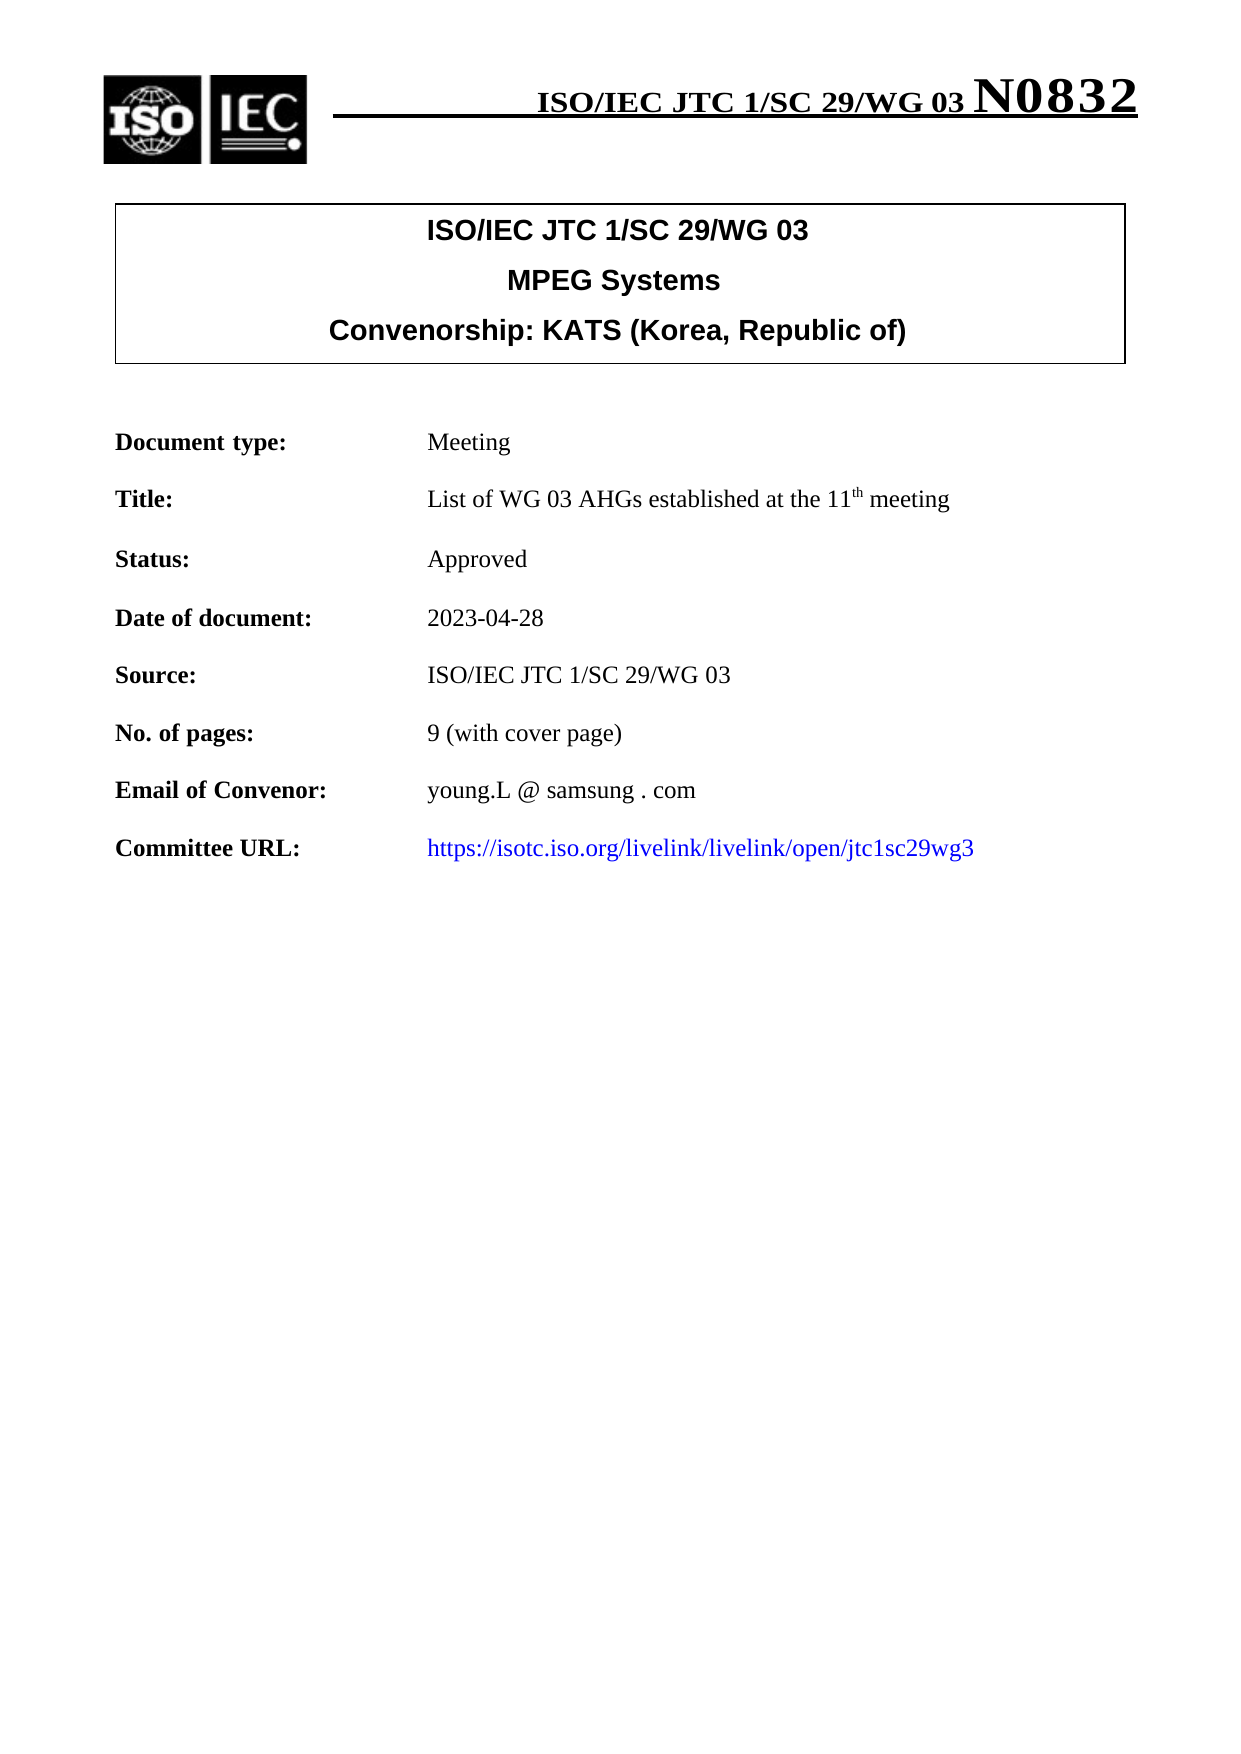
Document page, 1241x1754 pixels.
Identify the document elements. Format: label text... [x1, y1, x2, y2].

text No. of pages: 9 (with cover page) [115, 718, 1138, 747]
title ISO/IEC JTC 1/SC 29/WG 03 N0832 [228, 66, 1138, 123]
picture [103, 75, 308, 164]
text Title: List of WG 03 AHGs established at the 11th meeting [115, 484, 1116, 513]
text Date of document: 2023-04-28 [115, 603, 1138, 632]
text Status: Approved [115, 544, 1116, 573]
text Committee URL: https://isotc.iso.org/livelink/livelink/open/jtc1sc29wg3 [115, 833, 1138, 862]
text Document type: Meeting [115, 427, 1138, 455]
text Email of Convenor: young.L @ samsung . com [115, 776, 1138, 804]
text Source: ISO/IEC JTC 1/SC 29/WG 03 [115, 660, 1138, 689]
